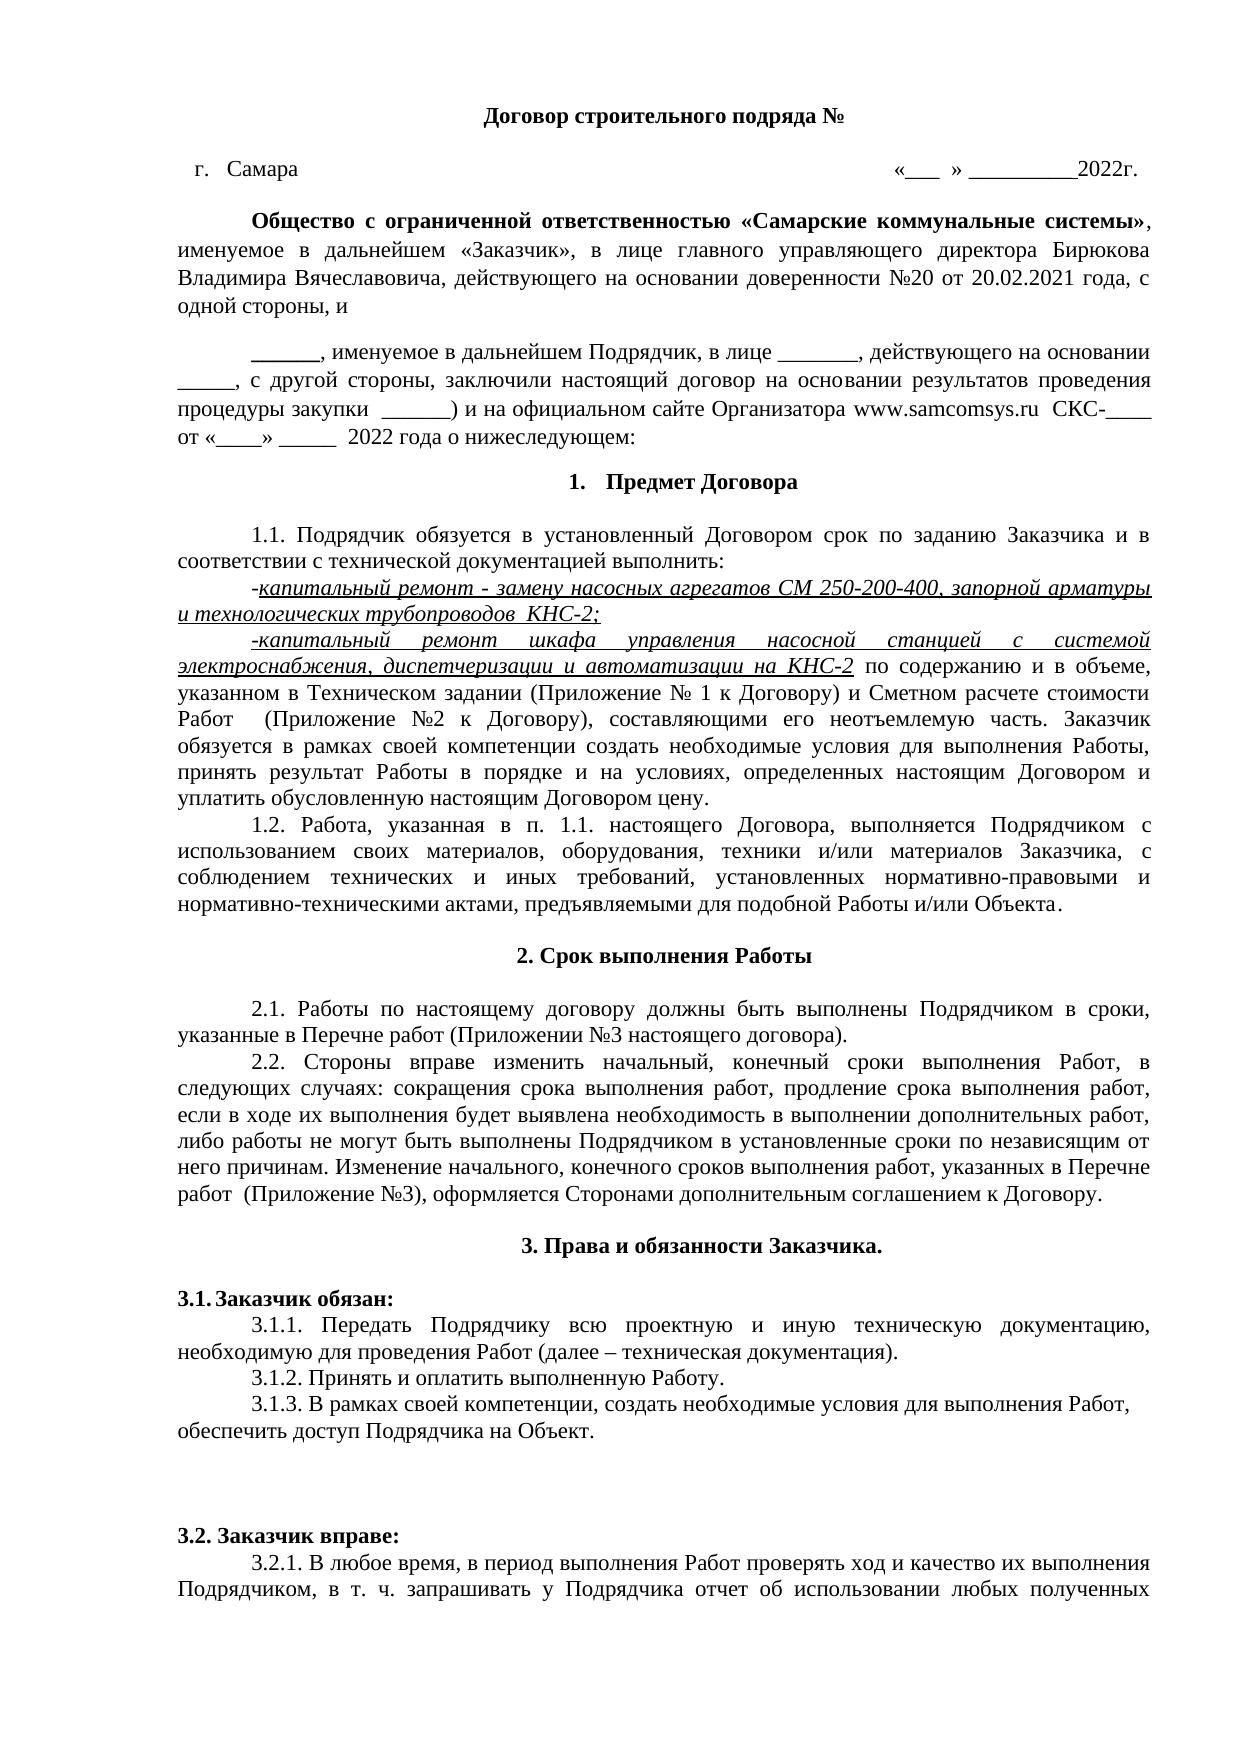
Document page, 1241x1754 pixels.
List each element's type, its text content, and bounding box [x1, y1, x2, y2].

text 1.2. Работа, указанная в п. 1.1. настоящего Договора, выполняется Подрядчиком с использованием своих материалов, оборудования, техники и/или материалов Заказчика, с соблюдением технических и иных требований, установленных нормативно-правовыми и нормативно-техническими актами, предъявляемыми для подобной Работы и/или Объекта. [177, 811, 1152, 916]
text 3.1.1. Передать Подрядчику всю проектную и иную техническую документацию, необходимую для проведения Работ (далее – техническая документация). [177, 1311, 1152, 1364]
text Общество с ограниченной ответственностью «Самарские коммунальные системы», именуемое в дальнейшем «Заказчик», в лице главного управляющего директора Бирюкова Владимира Вячеславовича, действующего на основании доверенности №20 от 20.02.2021 года, с одной стороны, и [177, 207, 1152, 319]
text 2.1. Работы по настоящему договору должны быть выполнены Подрядчиком в сроки, указанные в Перечне работ (Приложении №3 настоящего договора). [177, 995, 1152, 1048]
list Предмет Договора [215, 468, 1152, 494]
text 3. Права и обязанности Заказчика. [177, 1232, 1152, 1259]
text обеспечить доступ Подрядчика на Объект. [177, 1417, 1152, 1443]
text 2. Срок выполнения Работы [177, 942, 1152, 969]
text 1.1. Подрядчик обязуется в установленный Договором срок по заданию Заказчика и в соответствии с технической документацией выполнить: [177, 521, 1152, 573]
text г. Самара «___ » _________ 2022г. [177, 154, 1152, 181]
text 3.1.3. В рамках своей компетенции, создать необходимые условия для выполнения Работ, [251, 1391, 1152, 1417]
text ______, именуемое в дальнейшем Подрядчик, в лице _______, действующего на основании _____, с другой стороны, заключили настоящий договор на основании результатов проведения процедуры закупки ______) и на официальном сайте Организатора www.samcomsys.ru СКС-____ от «____» _____ 2022 года о нижеследующем: [177, 338, 1152, 449]
text 2.2. Стороны вправе изменить начальный, конечный сроки выполнения Работ, в следующих случаях: сокращения срока выполнения работ, продление срока выполнения работ, если в ходе их выполнения будет выявлена необходимость в выполнении дополнительных работ, либо работы не могут быть выполнены Подрядчиком в установленные сроки по независящим от него причинам. Изменение начального, конечного сроков выполнения работ, указанных в Перечне работ (Приложение №3), оформляется Сторонами дополнительным соглашением к Договору. [177, 1048, 1152, 1206]
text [177, 1549, 1152, 1601]
text -капитальный ремонт шкафа управления насосной станцией с системой электроснабжения, диспетчеризации и автоматизации на КНС-2 по содержанию и в объеме, указанном в Техническом задании (Приложение № 1 к Договору) и Сметном расчете стоимости Работ (Приложение №2 к Договору), составляющими его неотъемлемую часть. Заказчик обязуется в рамках своей компетенции создать необходимые условия для выполнения Работы, принять результат Работы в порядке и на условиях, определенных настоящим Договором и уплатить обусловленную настоящим Договором цену. [177, 626, 1152, 811]
text Договор строительного подряда № [177, 102, 1152, 128]
text 3.1.2. Принять и оплатить выполненную Работу. [177, 1364, 1152, 1391]
list Заказчик обязан: [177, 1285, 1152, 1311]
text -капитальный ремонт - замену насосных агрегатов СМ 250-200-400, запорной арматуры и технологических трубопроводов КНС-2; [177, 573, 1152, 626]
text 3.2. Заказчик вправе: [177, 1522, 1152, 1549]
